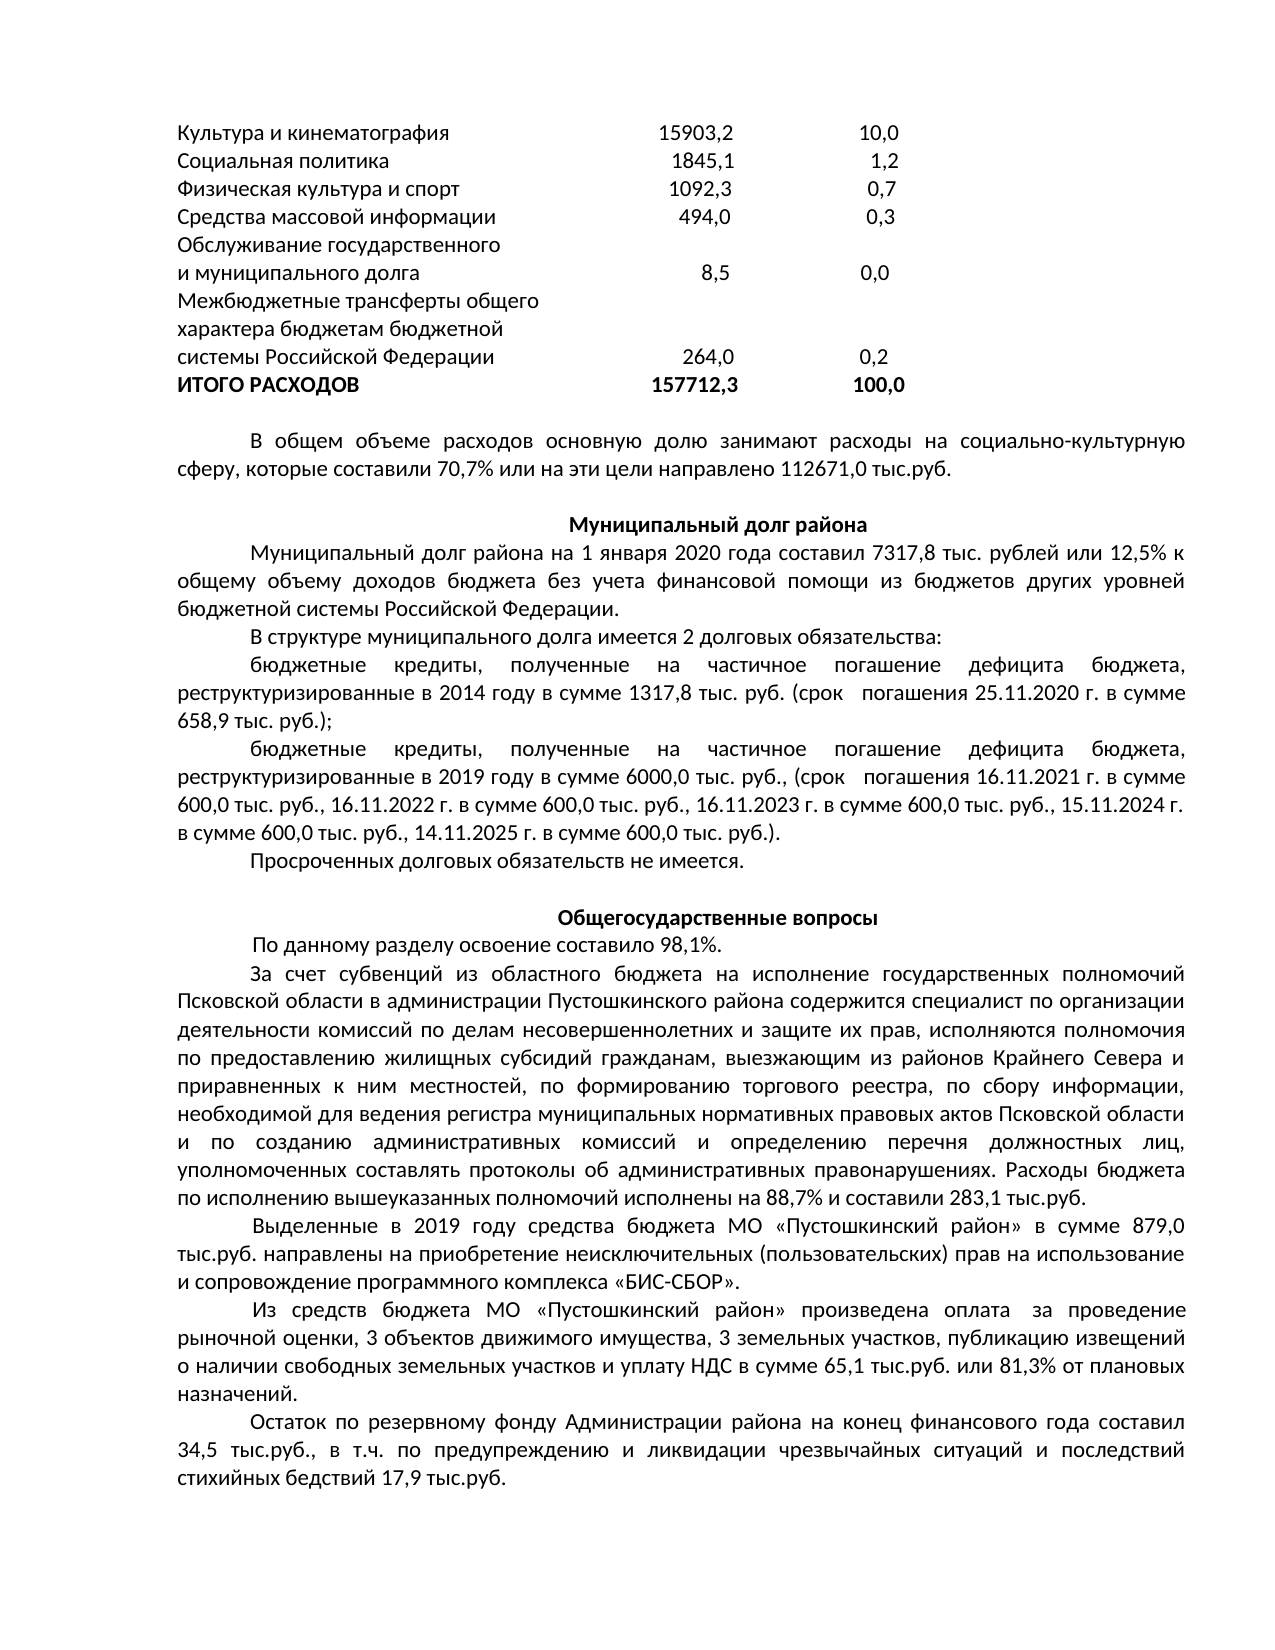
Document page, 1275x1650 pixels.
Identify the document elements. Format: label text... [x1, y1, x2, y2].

text бюджетные кредиты, полученные на частичное погашение дефицита бюджета, реструктуризированные в 2014 году в сумме 1317,8 тыс. руб. (срок погашения 25.11.2020 г. в сумме 658,9 тыс. руб.); [177, 650, 1186, 734]
text В общем объеме расходов основную долю занимают расходы на социально-культурную сферу, которые составили 70,7% или на эти цели направлено 112671,0 тыс.руб. [177, 426, 1186, 482]
text Общегосударственные вопросы [177, 903, 1186, 931]
text В структуре муниципального долга имеется 2 долговых обязательства: [177, 622, 1186, 650]
text Из средств бюджета МО «Пустошкинский район» произведена оплата за проведение рыночной оценки, 3 объектов движимого имущества, 3 земельных участков, публикацию извещений о наличии свободных земельных участков и уплату НДС в сумме 65,1 тыс.руб. или 81,3% от плановых назначений. [177, 1295, 1186, 1407]
text По данному разделу освоение составило 98,1%. [177, 931, 1186, 959]
text Культура и кинематография 15903,2 10,0 [177, 118, 1186, 146]
text Остаток по резервному фонду Администрации района на конец финансового года составил 34,5 тыс.руб., в т.ч. по предупреждению и ликвидации чрезвычайных ситуаций и последствий стихийных бедствий 17,9 тыс.руб. [177, 1407, 1186, 1491]
text За счет субвенций из областного бюджета на исполнение государственных полномочий Псковской области в администрации Пустошкинского района содержится специалист по организации деятельности комиссий по делам несовершеннолетних и защите их прав, исполняются полномочия по предоставлению жилищных субсидий гражданам, выезжающим из районов Крайнего Севера и приравненных к ним местностей, по формированию торгового реестра, по сбору информации, необходимой для ведения регистра муниципальных нормативных правовых актов Псковской области и по созданию административных комиссий и определению перечня должностных лиц, уполномоченных составлять протоколы об административных правонарушениях. Расходы бюджета по исполнению вышеуказанных полномочий исполнены на 88,7% и составили 283,1 тыс.руб. [177, 959, 1186, 1211]
text Просроченных долговых обязательств не имеется. [177, 847, 1186, 874]
text Муниципальный долг района [177, 510, 1186, 538]
text Выделенные в 2019 году средства бюджета МО «Пустошкинский район» в сумме 879,0 тыс.руб. направлены на приобретение неисключительных (пользовательских) прав на использование и сопровождение программного комплекса «БИС-СБОР». [177, 1211, 1186, 1295]
text ИТОГО РАСХОДОВ 157712,3 100,0 [177, 370, 1186, 398]
text бюджетные кредиты, полученные на частичное погашение дефицита бюджета, реструктуризированные в 2019 году в сумме 6000,0 тыс. руб., (срок погашения 16.11.2021 г. в сумме 600,0 тыс. руб., 16.11.2022 г. в сумме 600,0 тыс. руб., 16.11.2023 г. в сумме 600,0 тыс. руб., 15.11.2024 г. в сумме 600,0 тыс. руб., 14.11.2025 г. в сумме 600,0 тыс. руб.). [177, 734, 1186, 847]
text Межбюджетные трансферты общего [177, 286, 1186, 314]
text Социальная политика 1845,1 1,2 [177, 146, 1186, 174]
text и муниципального долга 8,5 0,0 [177, 258, 1186, 286]
text Обслуживание государственного [177, 230, 1186, 258]
text характера бюджетам бюджетной [177, 314, 1186, 342]
text Физическая культура и спорт 1092,3 0,7 [177, 174, 1186, 202]
text Муниципальный долг района на 1 января 2020 года составил 7317,8 тыс. рублей или 12,5% к общему объему доходов бюджета без учета финансовой помощи из бюджетов других уровней бюджетной системы Российской Федерации. [177, 538, 1186, 622]
text системы Российской Федерации 264,0 0,2 [177, 342, 1186, 370]
text Средства массовой информации 494,0 0,3 [177, 202, 1186, 230]
